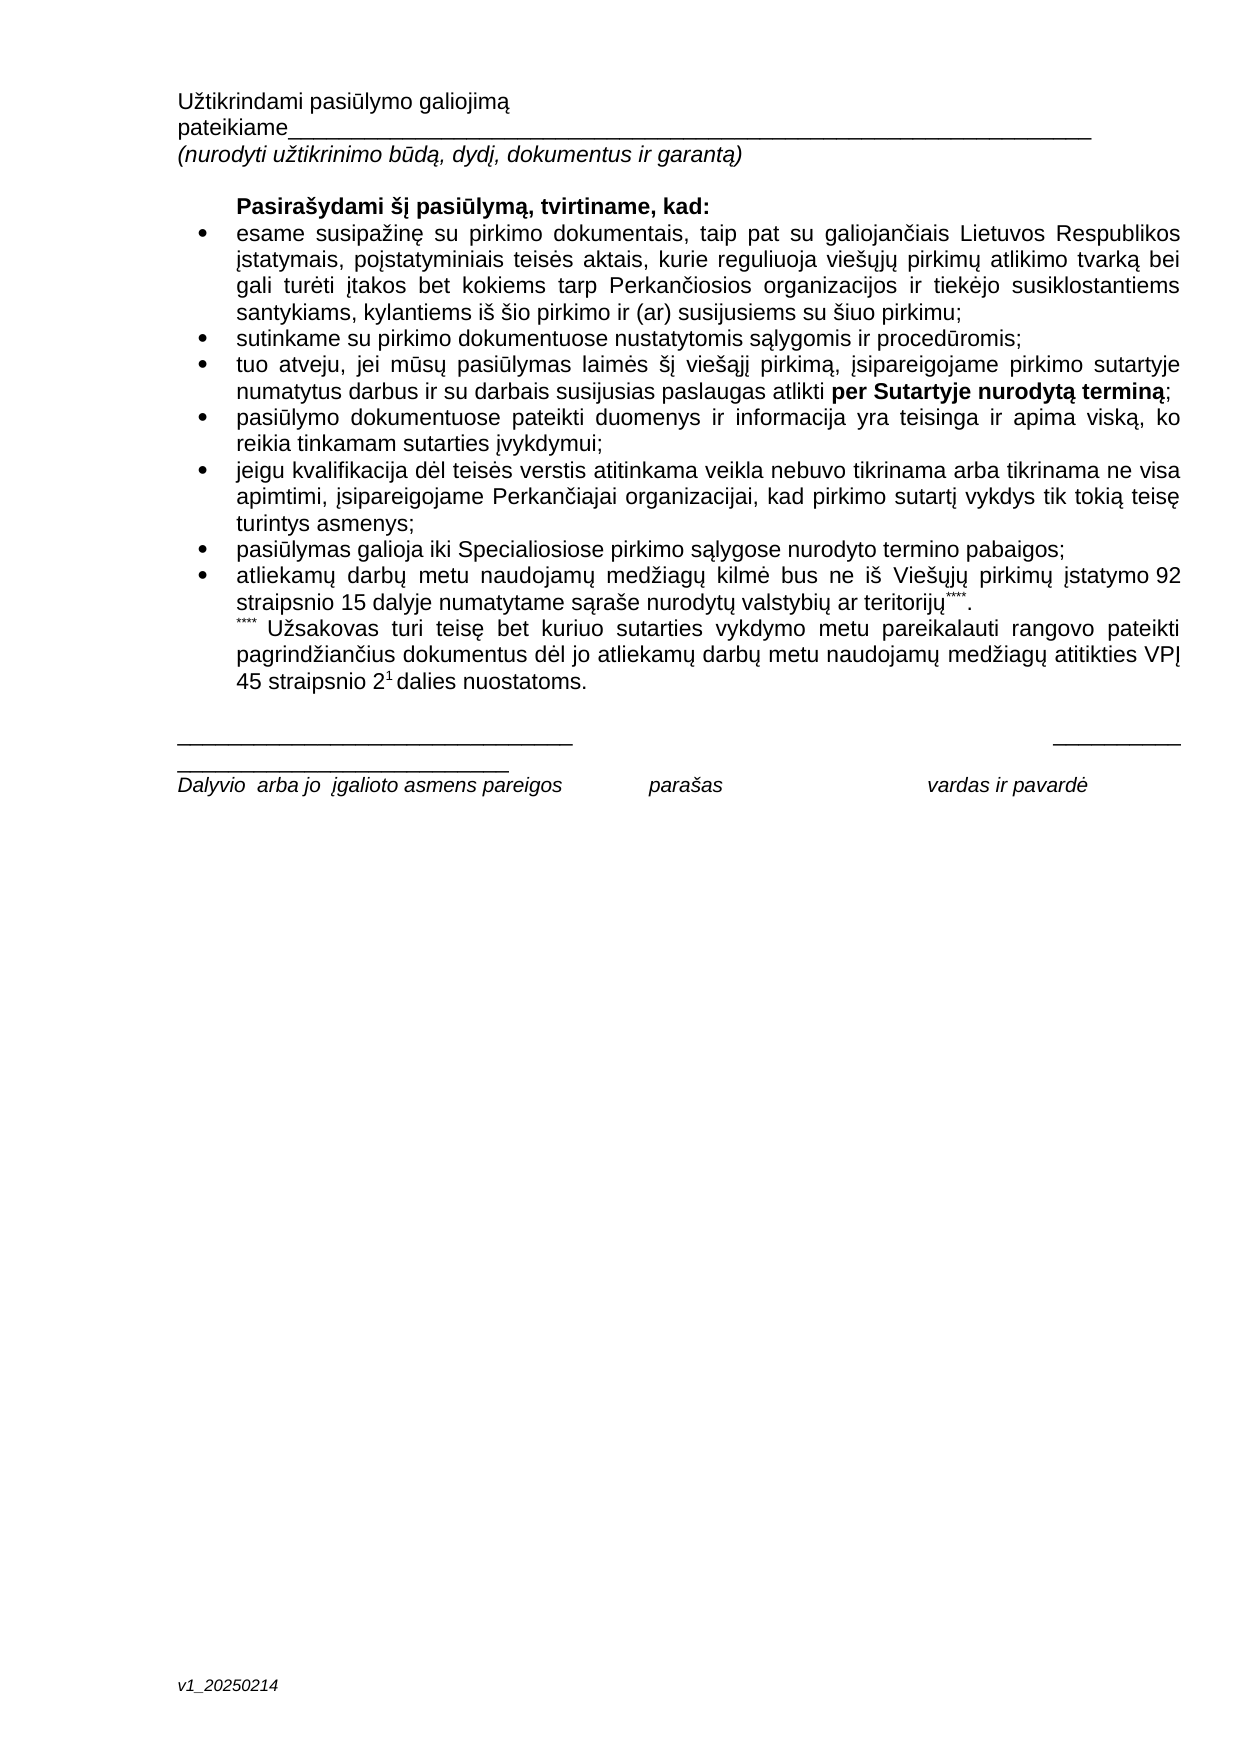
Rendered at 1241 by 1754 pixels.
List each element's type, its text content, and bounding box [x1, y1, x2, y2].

list pasiūlymas galioja iki Specialiosiose pirkimo sąlygose nurodyto termino pabaigos; [199, 536, 1181, 562]
list atliekamų darbų metu naudojamų medžiagų kilmė bus ne iš Viešųjų pirkimų įstatymo 92 straipsnio 15 dalyje numatytame sąraše nurodytų valstybių ar teritorijų****. [199, 562, 1181, 615]
list sutinkame su pirkimo dokumentuose nustatytomis sąlygomis ir procedūromis; [199, 325, 1181, 351]
text Pasirašydami šį pasiūlymą, tvirtiname, kad: [177, 193, 1181, 219]
text Dalyvio arba jo įgalioto asmens pareigos parašas vardas ir pavardė [177, 773, 1181, 797]
list tuo atveju, jei mūsų pasiūlymas laimės šį viešąjį pirkimą, įsipareigojame pirkimo sutartyje numatytus darbus ir su darbais susijusias paslaugas atlikti per Sutartyje nurodytą terminą; [199, 351, 1181, 404]
list esame susipažinę su pirkimo dokumentais, taip pat su galiojančiais Lietuvos Respublikos įstatymais, poįstatyminiais teisės aktais, kurie reguliuoja viešųjų pirkimų atlikimo tvarką bei gali turėti įtakos bet kokiems tarp Perkančiosios organizacijos ir tiekėjo susiklostantiems santykiams, kylantiems iš šio pirkimo ir (ar) susijusiems su šiuo pirkimu; [199, 219, 1181, 325]
text _______________________________ __________ __________________________ [177, 720, 1181, 773]
list **** Užsakovas turi teisę bet kuriuo sutarties vykdymo metu pareikalauti rangovo pateikti pagrindžiančius dokumentus dėl jo atliekamų darbų metu naudojamų medžiagų atitikties VPĮ 45 straipsnio 21 dalies nuostatoms. [236, 615, 1181, 694]
list pasiūlymo dokumentuose pateikti duomenys ir informacija yra teisinga ir apima viską, ko reikia tinkamam sutarties įvykdymui; [199, 404, 1181, 457]
text Užtikrindami pasiūlymo galiojimą pateikiame_______________________________________________________________ (nurodyti užtikrinimo būdą, dydį, dokumentus ir garantą) [177, 88, 1181, 167]
list jeigu kvalifikacija dėl teisės verstis atitinkama veikla nebuvo tikrinama arba tikrinama ne visa apimtimi, įsipareigojame Perkančiajai organizacijai, kad pirkimo sutartį vykdys tik tokią teisę turintys asmenys; [199, 457, 1181, 536]
